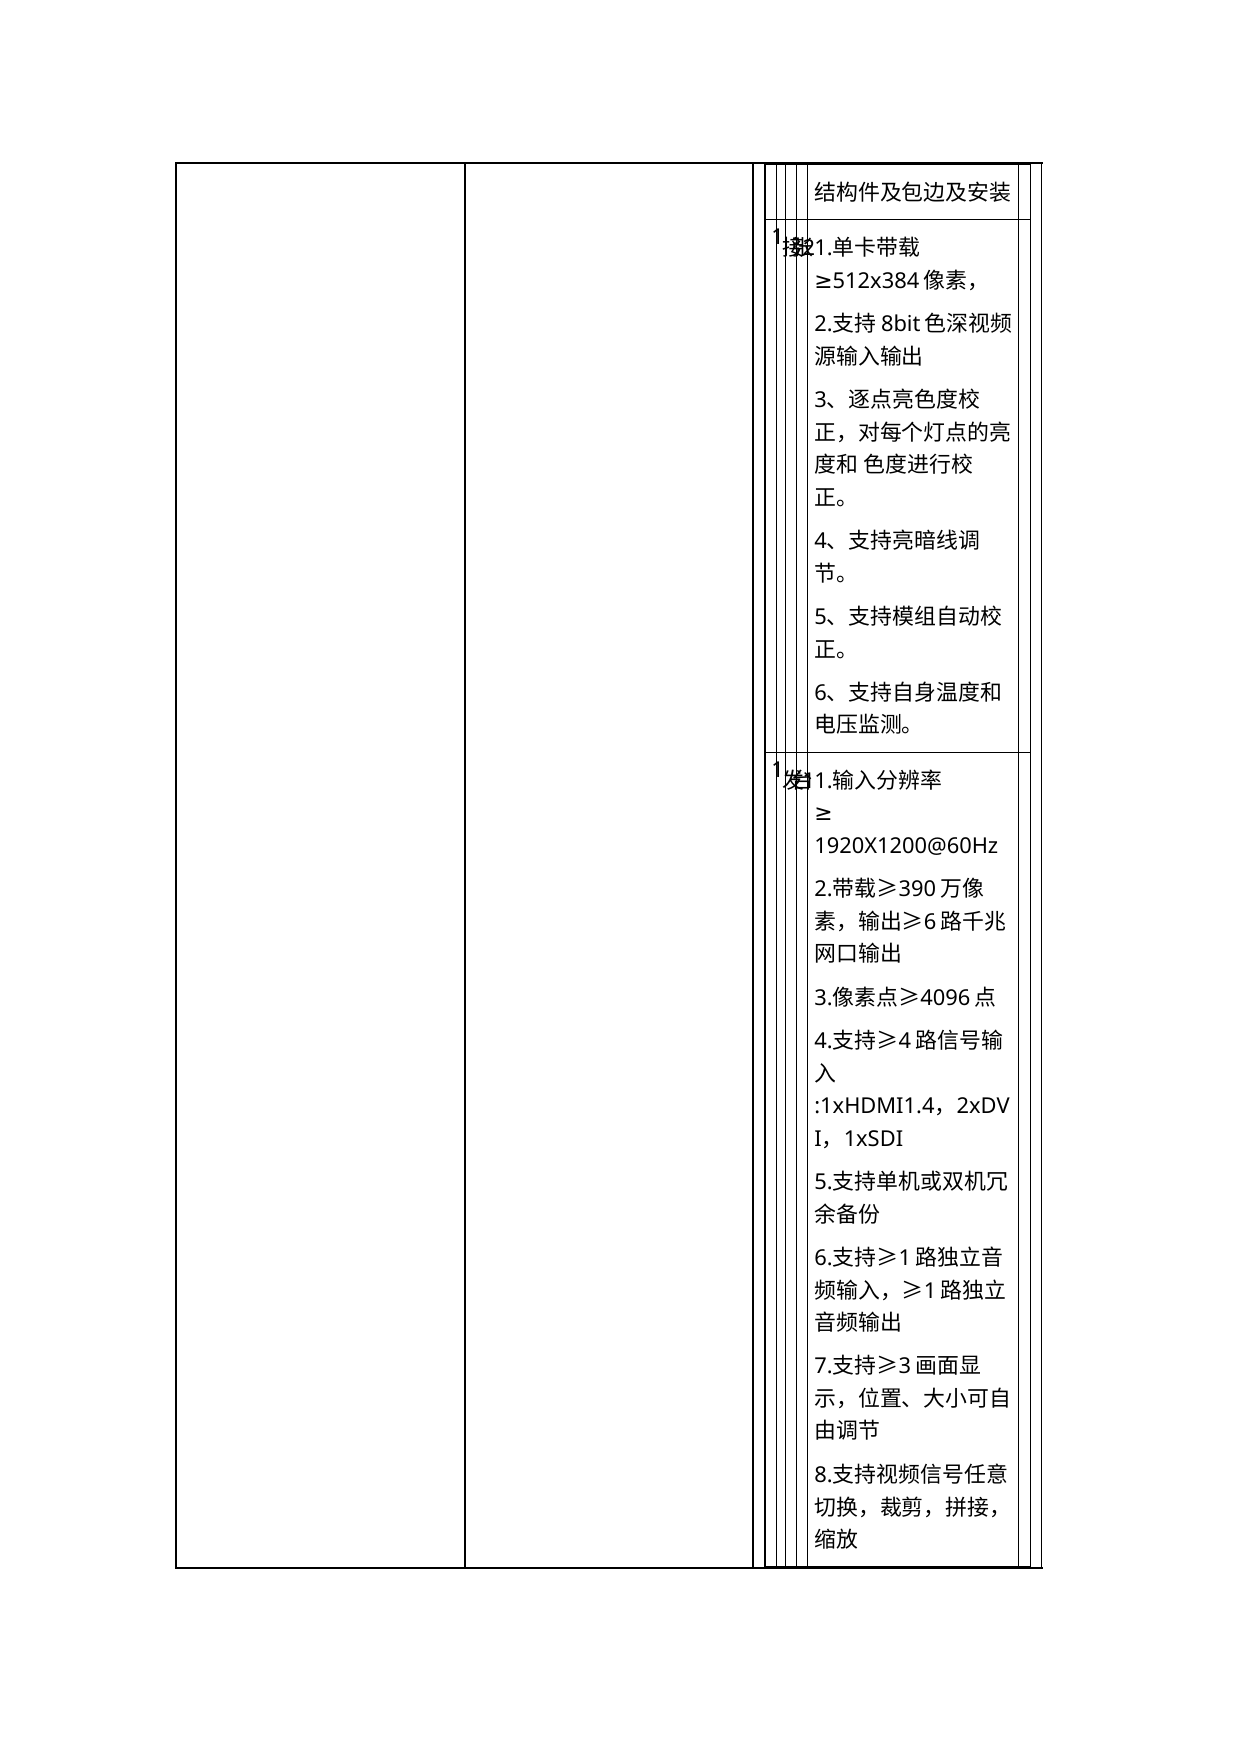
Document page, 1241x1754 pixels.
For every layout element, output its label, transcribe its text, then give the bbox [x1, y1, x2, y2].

table_cell 1 [466, 164, 752, 1567]
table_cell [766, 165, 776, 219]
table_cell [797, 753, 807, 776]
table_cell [1019, 753, 1030, 1566]
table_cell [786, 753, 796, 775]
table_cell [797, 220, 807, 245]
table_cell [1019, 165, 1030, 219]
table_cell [1031, 164, 1041, 1567]
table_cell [754, 164, 764, 1567]
table_cell [177, 164, 464, 1567]
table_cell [808, 753, 1018, 1566]
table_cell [786, 220, 796, 752]
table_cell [766, 220, 776, 752]
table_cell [797, 255, 807, 752]
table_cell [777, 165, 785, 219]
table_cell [766, 753, 776, 1566]
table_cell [786, 782, 796, 1566]
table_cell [1019, 220, 1030, 752]
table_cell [777, 220, 785, 752]
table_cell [797, 789, 807, 1566]
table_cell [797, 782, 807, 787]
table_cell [808, 220, 1018, 752]
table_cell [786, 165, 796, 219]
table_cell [808, 165, 1018, 219]
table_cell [777, 753, 785, 1566]
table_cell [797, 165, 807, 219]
